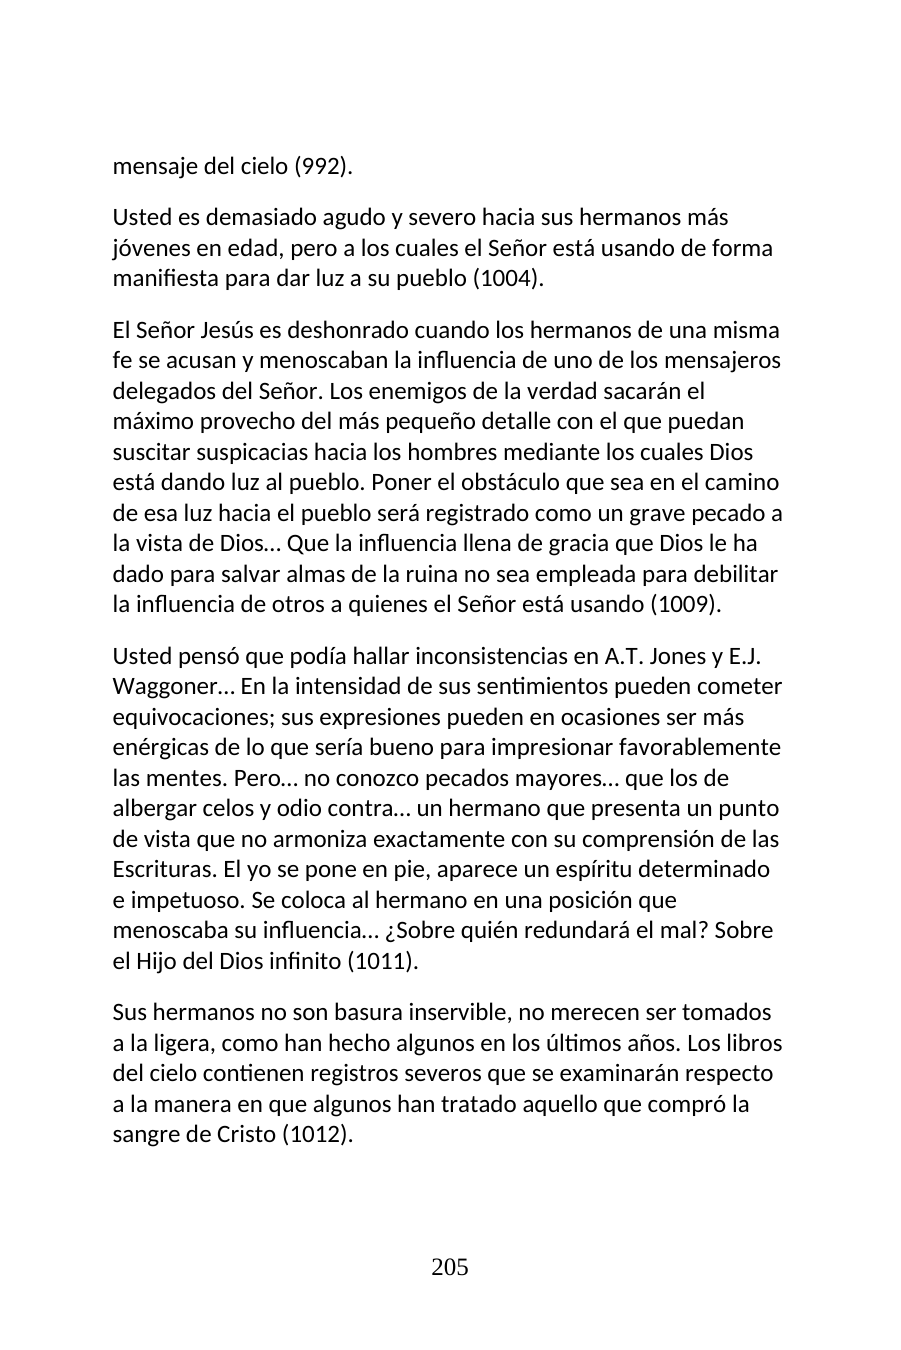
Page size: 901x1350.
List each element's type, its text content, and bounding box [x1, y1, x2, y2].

text Usted es demasiado agudo y severo hacia sus hermanos más jóvenes en edad, pero a los cuales el Señor está usando de forma manifiesta para dar luz a su pueblo (1004). [112, 201, 788, 293]
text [112, 150, 788, 181]
text Usted pensó que podía hallar inconsistencias en A.T. Jones y E.J. Waggoner… En la intensidad de sus sentimientos pueden cometer equivocaciones; sus expresiones pueden en ocasiones ser más enérgicas de lo que sería bueno para impresionar favorablemente las mentes. Pero… no conozco pecados mayores… que los de albergar celos y odio contra… un hermano que presenta un punto de vista que no armoniza exactamente con su comprensión de las Escrituras. El yo se pone en pie, aparece un espíritu determinado e impetuoso. Se coloca al hermano en una posición que menoscaba su influencia… ¿Sobre quién redundará el mal? Sobre el Hijo del Dios infinito (1011). [112, 640, 788, 976]
text El Señor Jesús es deshonrado cuando los hermanos de una misma fe se acusan y menoscaban la influencia de uno de los mensajeros delegados del Señor. Los enemigos de la verdad sacarán el máximo provecho del más pequeño detalle con el que puedan suscitar suspicacias hacia los hombres mediante los cuales Dios está dando luz al pueblo. Poner el obstáculo que sea en el camino de esa luz hacia el pueblo será registrado como un grave pecado a la vista de Dios… Que la influencia llena de gracia que Dios le ha dado para salvar almas de la ruina no sea empleada para debilitar la influencia de otros a quienes el Señor está usando (1009). [112, 314, 788, 619]
text Sus hermanos no son basura inservible, no merecen ser tomados a la ligera, como han hecho algunos en los últimos años. Los libros del cielo contienen registros severos que se examinarán respecto a la manera en que algunos han tratado aquello que compró la sangre de Cristo (1012). [112, 996, 788, 1149]
